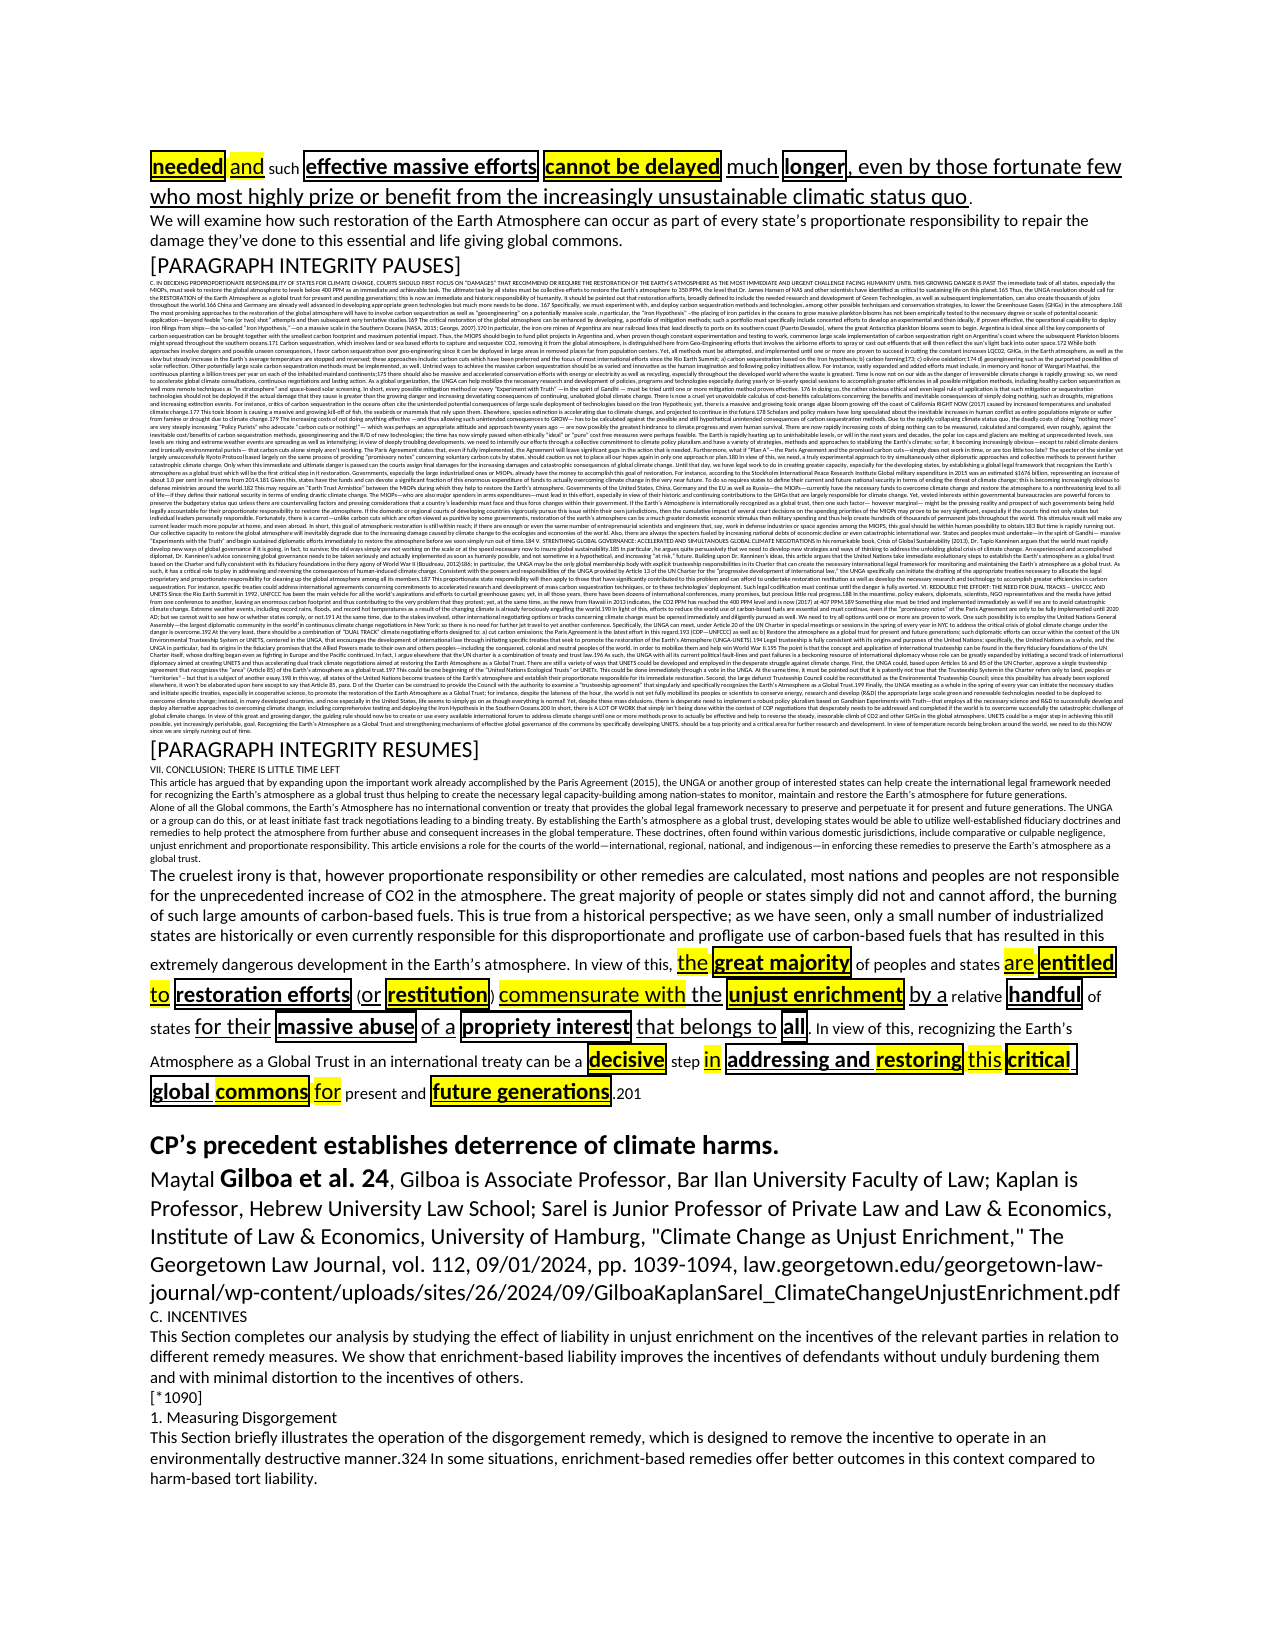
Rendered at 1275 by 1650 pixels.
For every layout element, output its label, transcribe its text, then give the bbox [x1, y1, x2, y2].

subtitle CP’s precedent establishes deterrence of climate harms. [150, 1128, 1125, 1161]
text [PARAGRAPH INTEGRITY PAUSES] [150, 251, 1125, 279]
text This Section completes our analysis by studying the effect of liability in unjust enrichment on the incentives of the relevant parties in relation to different remedy measures. We show that enrichment-based liability improves the incentives of defendants without unduly burdening them and with minimal distortion to the incentives of others. [150, 1326, 1125, 1387]
text We will examine how such restoration of the Earth Atmosphere can occur as part of every state’s proportionate responsibility to repair the damage they’ve done to this essential and life giving global commons. [150, 210, 1125, 251]
text Maytal Gilboa et al. 24, Gilboa is Associate Professor, Bar Ilan University Faculty of Law; Kaplan is Professor, Hebrew University Law School; Sarel is Junior Professor of Private Law and Law & Economics, Institute of Law & Economics, University of Hamburg, "Climate Change as Unjust Enrichment," The Georgetown Law Journal, vol. 112, 09/01/2024, pp. 1039-1094, law.georgetown.edu/georgetown-law-journal/wp-content/uploads/sites/26/2024/09/GilboaKaplanSarel_ClimateChangeUnjustEnrichment.pdf [150, 1161, 1125, 1306]
text C. INCENTIVES [150, 1306, 1125, 1326]
text The cruelest irony is that, however proportionate responsibility or other remedies are calculated, most nations and peoples are not responsible for the unprecedented increase of CO2 in the atmosphere. The great majority of people or states simply did not and cannot afford, the burning of such large amounts of carbon-based fuels. This is true from a historical perspective; as we have seen, only a small number of industrialized states are historically or even currently responsible for this disproportionate and profligate use of carbon-based fuels that has resulted in this extremely dangerous development in the Earth’s atmosphere. In view of this, the great majority of peoples and states are entitled to restoration efforts (or restitution) commensurate with the unjust enrichment by a relative handful of states for their massive abuse of a propriety interest that belongs to all. In view of this, recognizing the Earth’s Atmosphere as a Global Trust in an international treaty can be a decisive step in addressing and restoring this critical global commons for present and future generations.201 [150, 865, 1125, 1107]
text VII. CONCLUSION: THERE IS LITTLE TIME LEFT [150, 763, 1125, 776]
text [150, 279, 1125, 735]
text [150, 150, 1125, 210]
text 1. Measuring Disgorgement [150, 1407, 1125, 1428]
text Alone of all the Global commons, the Earth’s Atmosphere has no international convention or treaty that provides the global legal framework necessary to preserve and perpetuate it for present and future generations. The UNGA or a group can do this, or at least initiate fast track negotiations leading to a binding treaty. By establishing the Earth’s atmosphere as a global trust, developing states would be able to utilize well-established fiduciary doctrines and remedies to help protect the atmosphere from further abuse and consequent increases in the global temperature. These doctrines, often found within various domestic jurisdictions, include comparative or culpable negligence, unjust enrichment and proportionate responsibility. This article envisions a role for the courts of the world—international, regional, national, and indigenous—in enforcing these remedies to preserve the Earth’s atmosphere as a global trust. [150, 801, 1125, 865]
text [*1090] [150, 1387, 1125, 1407]
text [PARAGRAPH INTEGRITY RESUMES] [150, 735, 1125, 763]
text This Section briefly illustrates the operation of the disgorgement remedy, which is designed to remove the incentive to operate in an environmentally destructive manner.324 In some situations, enrichment-based remedies offer better outcomes in this context compared to harm-based tort liability. [150, 1428, 1125, 1489]
